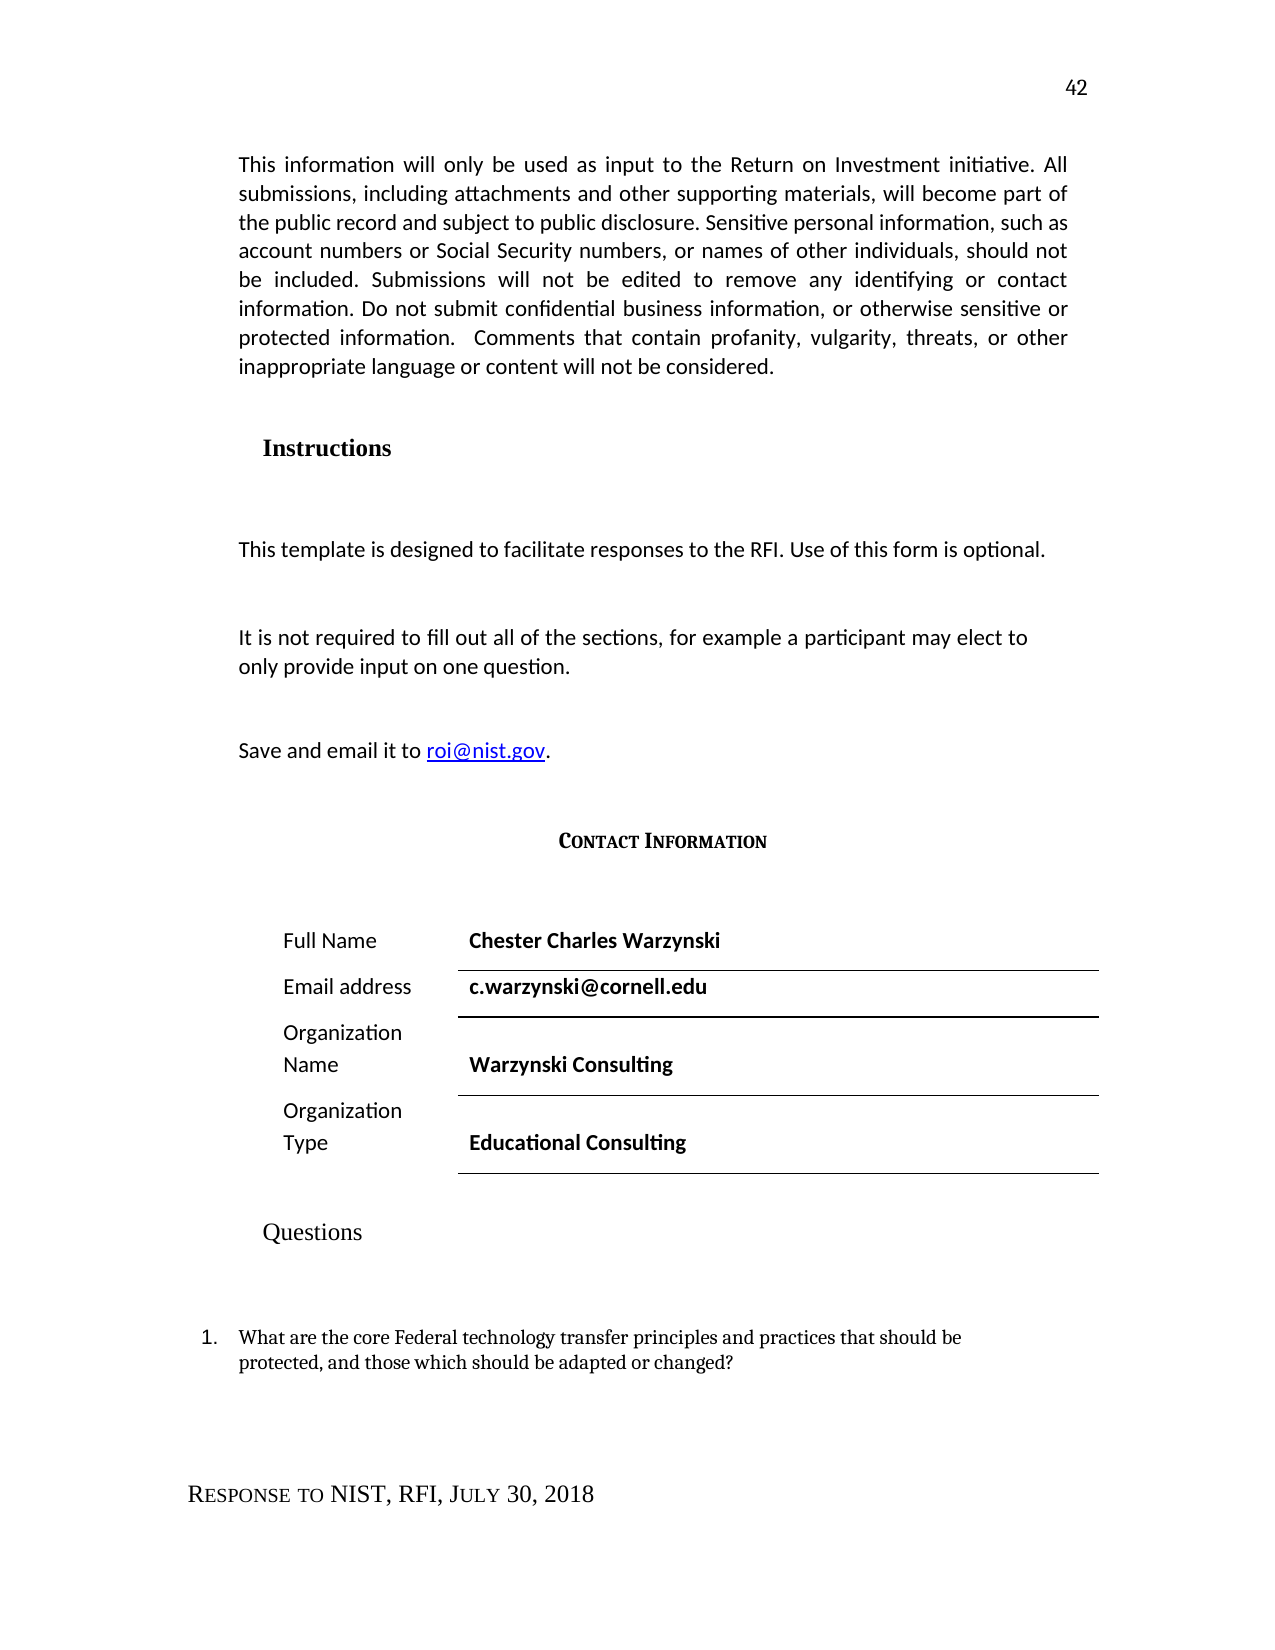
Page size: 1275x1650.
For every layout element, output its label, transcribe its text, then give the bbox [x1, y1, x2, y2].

table_header Full Name [272, 925, 458, 970]
subtitle Instructions [187, 433, 1087, 462]
table_cell Organization Name [272, 1016, 458, 1094]
text Questions [187, 1217, 1087, 1246]
table_cell Warzynski Consulting [458, 1018, 1099, 1094]
text This information will only be used as input to the Return on Investment initiative. All submissions, including attachments and other supporting materials, will become part of the public record and subject to public disclosure. Sensitive personal information, such as account numbers or Social Security numbers, or names of other individuals, should not be included. Submissions will not be edited to remove any identifying or contact information. Do not submit confidential business information, or otherwise sensitive or protected information. Comments that contain profanity, vulgarity, threats, or other inappropriate language or content will not be considered. [238, 150, 1069, 380]
text Save and email it to roi@nist.gov. [238, 736, 1085, 764]
text It is not required to fill out all of the sections, for example a participant may elect to only provide input on one question. [238, 623, 1030, 680]
table_cell c.warzynski@cornell.edu [458, 971, 1099, 1016]
table_cell Organization Type [272, 1095, 458, 1173]
table_header Chester Charles Warzynski [458, 925, 1099, 970]
table_cell Educational Consulting [458, 1096, 1099, 1173]
list What are the core Federal technology transfer principles and practices that should be protected, and those which should be adapted or changed? [201, 1325, 1016, 1374]
subtitle Contact Information [238, 828, 1087, 854]
table_cell Email address [272, 970, 458, 1016]
text This template is designed to facilitate responses to the RFI. Use of this form is optional. [238, 535, 1087, 563]
